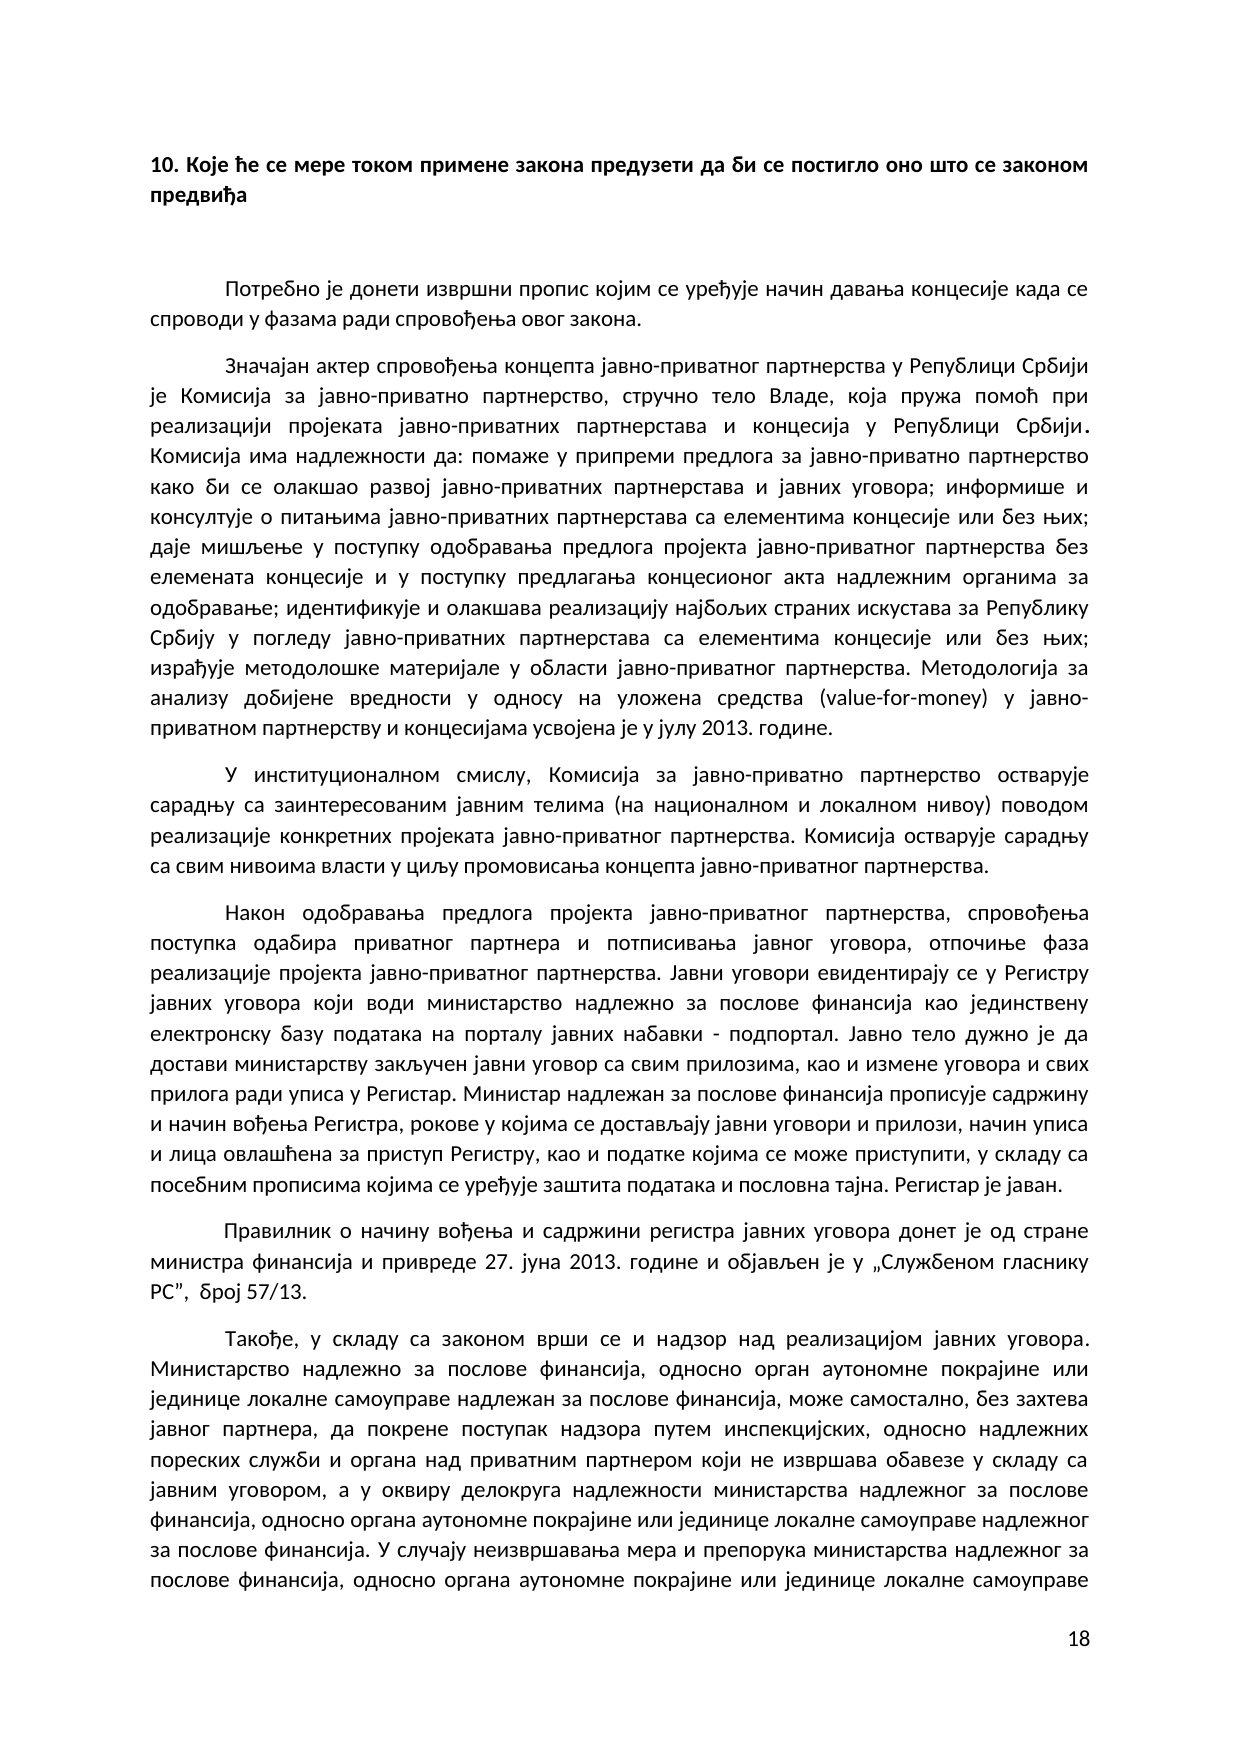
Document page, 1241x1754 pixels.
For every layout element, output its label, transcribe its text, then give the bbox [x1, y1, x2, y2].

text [150, 1324, 1090, 1594]
text Након одобравања предлога пројекта јавно-приватног партнерства, спровођења поступка одабира приватног партнера и потписивања јавног уговора, отпочиње фаза реализације пројекта јавно-приватног партнерства. Јавни уговори евидентирају се у Регистру јавних уговора који води министарство надлежно за послове финансија као јединствену електронску базу података на порталу јавних набавки - подпортал. Јавно тело дужно је да достави министарству закључен јавни уговор са свим прилозима, као и измене уговора и свих прилога ради уписа у Регистар. Министар надлежан за послове финансија прописује садржину и начин вођења Регистра, рокове у којима се достављају јавни уговори и прилози, начин уписа и лица овлашћена за приступ Регистру, као и податке којима се може приступити, у складу са посебним прописима којима се уређује заштита података и пословна тајна. Регистар је јаван. [150, 898, 1090, 1198]
text Правилник о начину вођења и садржини регистра јавних уговора донет је од стране министра финансија и привреде 27. јуна 2013. године и објављен је у „Службеном гласнику РС”, број 57/13. [150, 1217, 1090, 1305]
text Значајан актер спровођења концепта јавно-приватног партнерства у Републици Србији је Комисија за јавно-приватно партнерство, стручно тело Владе, која пружа помоћ при реализацији пројеката јавно-приватних партнерстава и концесија у Републици Србији. Комисија има надлежности да: помаже у припреми предлога за јавно-приватно партнерство како би се олакшао развој јавно-приватних партнерстава и јавних уговора; информише и консултује о питањима јавно-приватних партнерстава са елементима концесије или без њих; даје мишљење у поступку одобравања предлога пројекта јавно-приватног партнерства без елемената концесије и у поступку предлагања концесионог акта надлежним органима за одобравање; идентификује и олакшава реализацију најбољих страних искустава за Републику Србију у погледу јавно-приватних партнерстава са елементима концесије или без њих; израђује методолошке материјале у области јавно-приватног партнерства. Методологија за анализу добијене вредности у односу на уложена средства (value-for-money) у јавно-приватном партнерству и концесијама усвојена је у јулу 2013. године. [150, 351, 1090, 742]
text 10. Које ће се мере током примене закона предузети да би се постигло оно што се законом предвиђа [150, 150, 1090, 208]
text Потребно је донети извршни пропис којим се уређује начин давања концесије када се спроводи у фазама ради спровођења овог закона. [150, 274, 1090, 332]
text У институционалном смислу, Комисија за јавно-приватно партнерство остварује сарадњу са заинтересованим јавним телима (на националном и локалном нивоу) поводом реализације конкретних пројеката јавно-приватног партнерства. Комисија остварује сарадњу са свим нивоима власти у циљу промовисања концепта јавно-приватног партнерства. [150, 760, 1090, 879]
